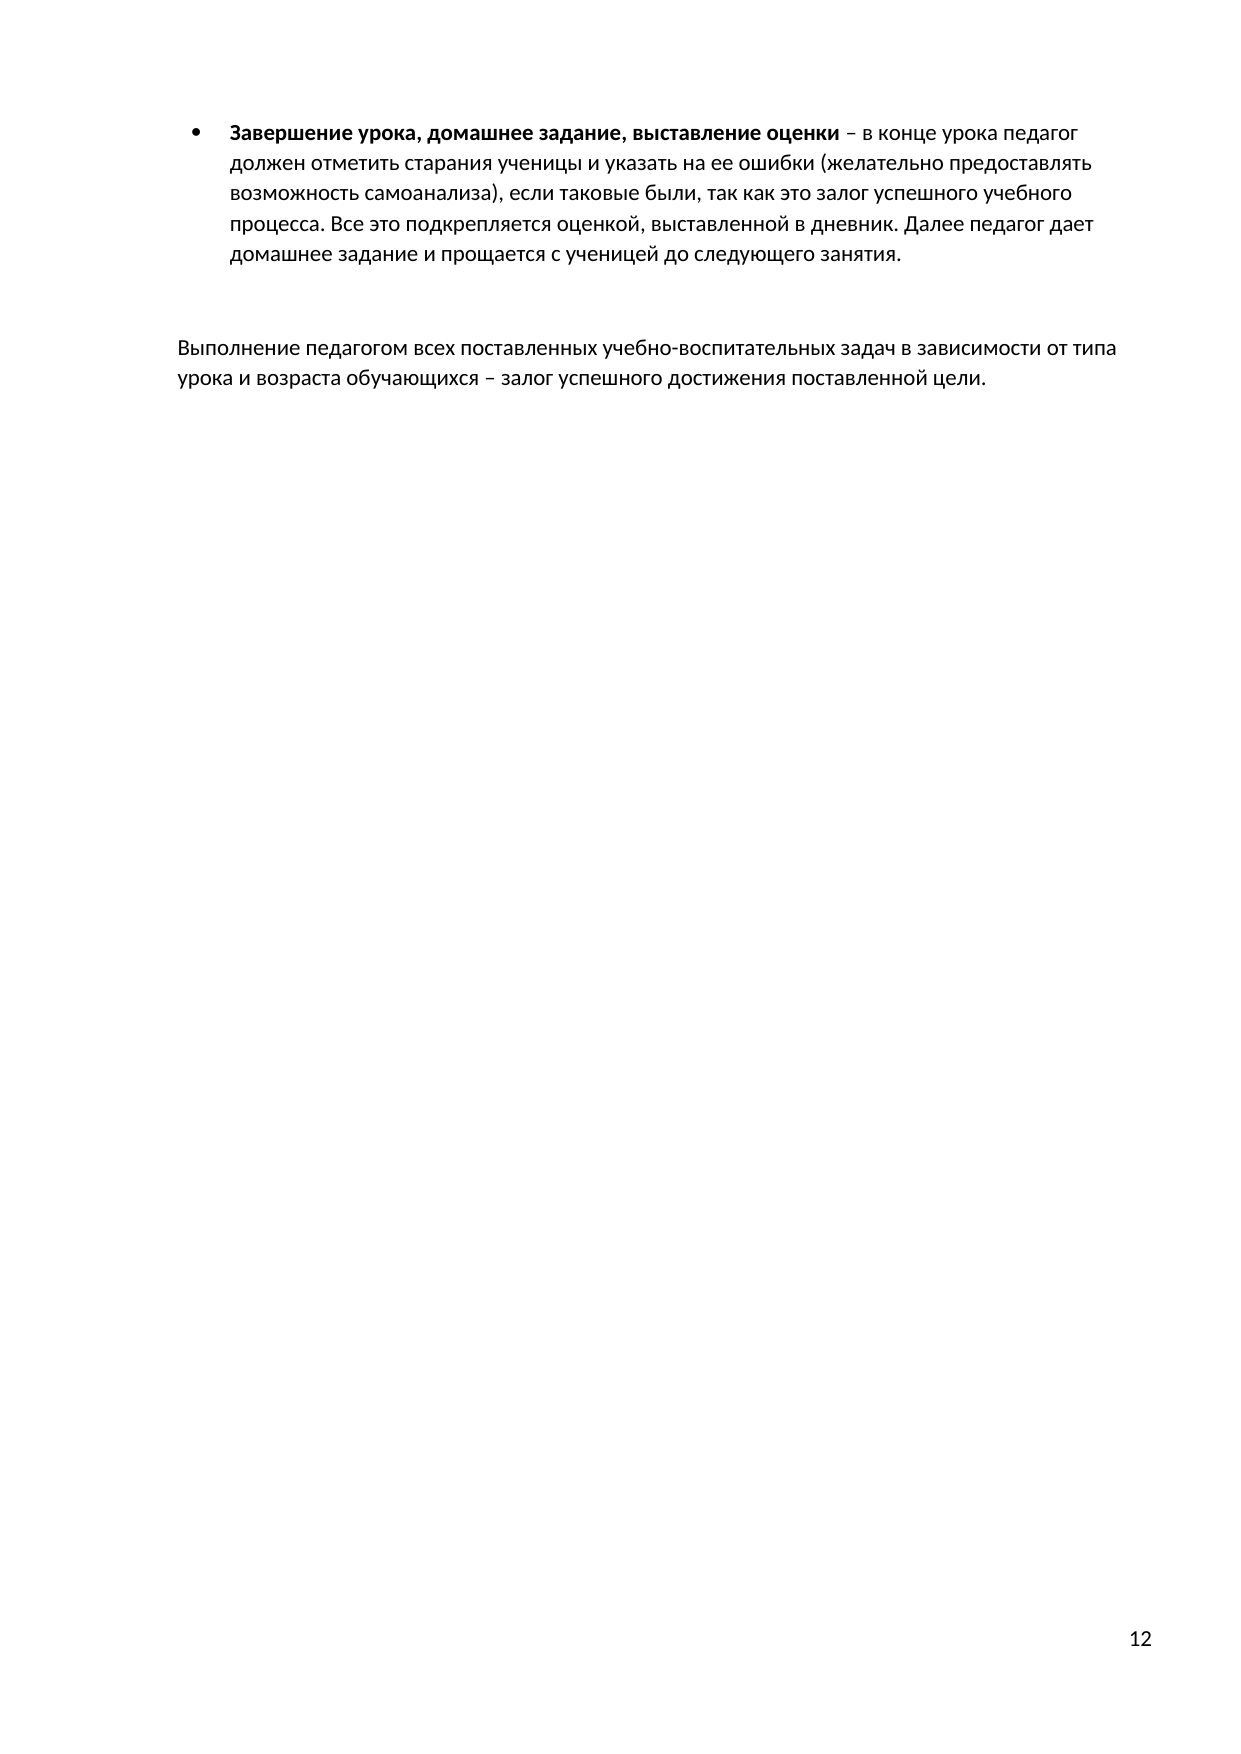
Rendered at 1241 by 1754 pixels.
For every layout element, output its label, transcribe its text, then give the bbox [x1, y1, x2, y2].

list Завершение урока, домашнее задание, выставление оценки – в конце урока педагог должен отметить старания ученицы и указать на ее ошибки (желательно предоставлять возможность самоанализа), если таковые были, так как это залог успешного учебного процесса. Все это подкрепляется оценкой, выставленной в дневник. Далее педагог дает домашнее задание и прощается с ученицей до следующего занятия. [192, 118, 1152, 267]
text Выполнение педагогом всех поставленных учебно-воспитательных задач в зависимости от типа урока и возраста обучающихся – залог успешного достижения поставленной цели. [177, 333, 1152, 391]
